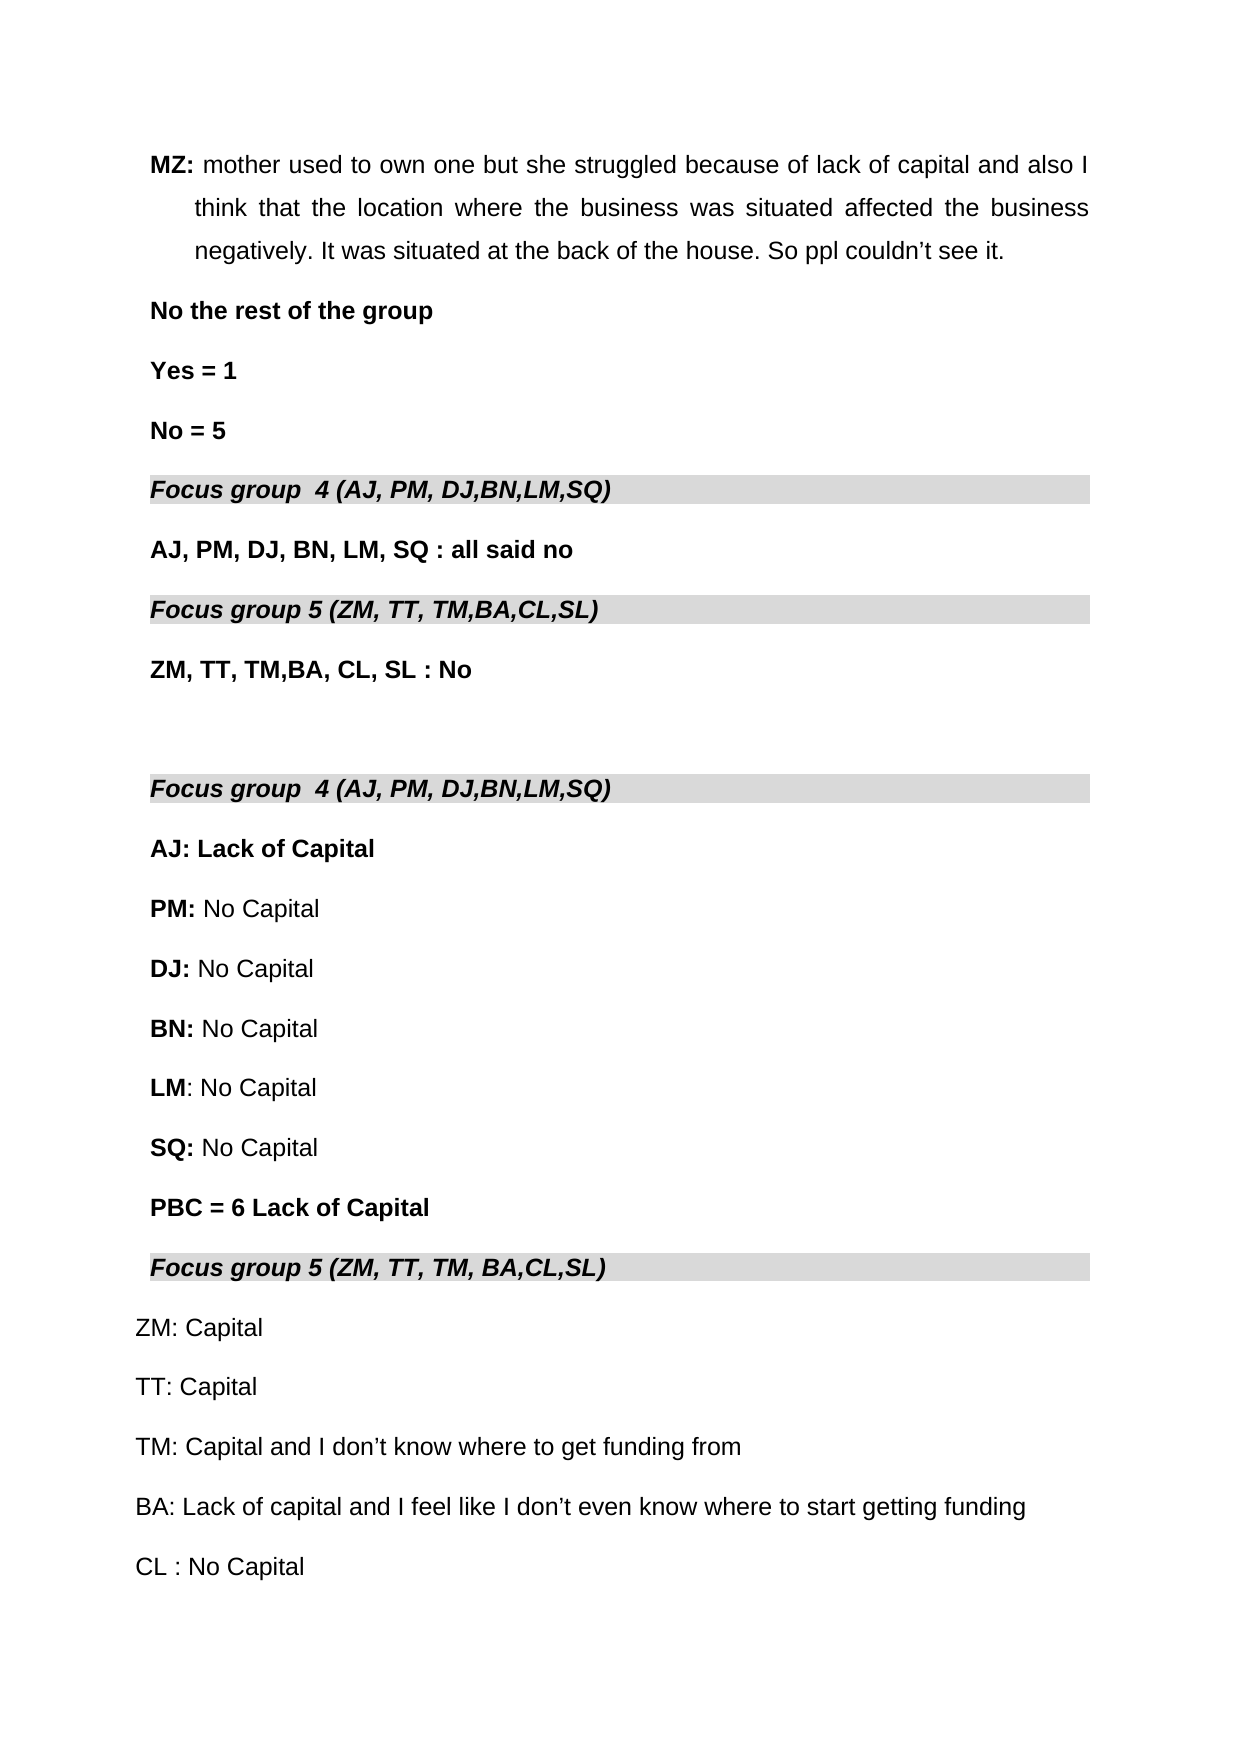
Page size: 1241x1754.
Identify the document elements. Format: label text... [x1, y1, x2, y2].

text TM: Capital and I don’t know where to get funding from [135, 1432, 1090, 1461]
text AJ: Lack of Capital [150, 834, 1090, 863]
text CL : No Capital [135, 1552, 1090, 1580]
text BA: Lack of capital and I feel like I don’t even know where to start getting funding [135, 1492, 1090, 1521]
text Focus group 4 (AJ, PM, DJ,BN,LM,SQ) [150, 475, 1090, 504]
text Focus group 5 (ZM, TT, TM,BA,CL,SL) [150, 595, 1090, 624]
text MZ: mother used to own one but she struggled because of lack of capital and also I think that the location where the business was situated affected the business negatively. It was situated at the back of the house. So ppl couldn’t see it. [150, 150, 1090, 265]
text No = 5 [150, 416, 1090, 444]
text AJ, PM, DJ, BN, LM, SQ : all said no [150, 535, 1090, 564]
text PM: No Capital [150, 894, 1090, 923]
text ZM, TT, TM,BA, CL, SL : No [150, 655, 1090, 683]
text DJ: No Capital [150, 954, 1090, 982]
text ZM: Capital [135, 1312, 1090, 1341]
text Focus group 5 (ZM, TT, TM, BA,CL,SL) [597, 1253, 1090, 1281]
text BN: No Capital [150, 1013, 1090, 1042]
text No the rest of the group [150, 296, 1090, 325]
text PBC = 6 Lack of Capital [150, 1193, 1090, 1222]
text Yes = 1 [150, 356, 1090, 384]
text TT: Capital [135, 1372, 1090, 1401]
text SQ: No Capital [150, 1133, 1090, 1162]
text LM: No Capital [150, 1073, 1090, 1102]
text Focus group 4 (AJ, PM, DJ,BN,LM,SQ) [150, 774, 1090, 803]
